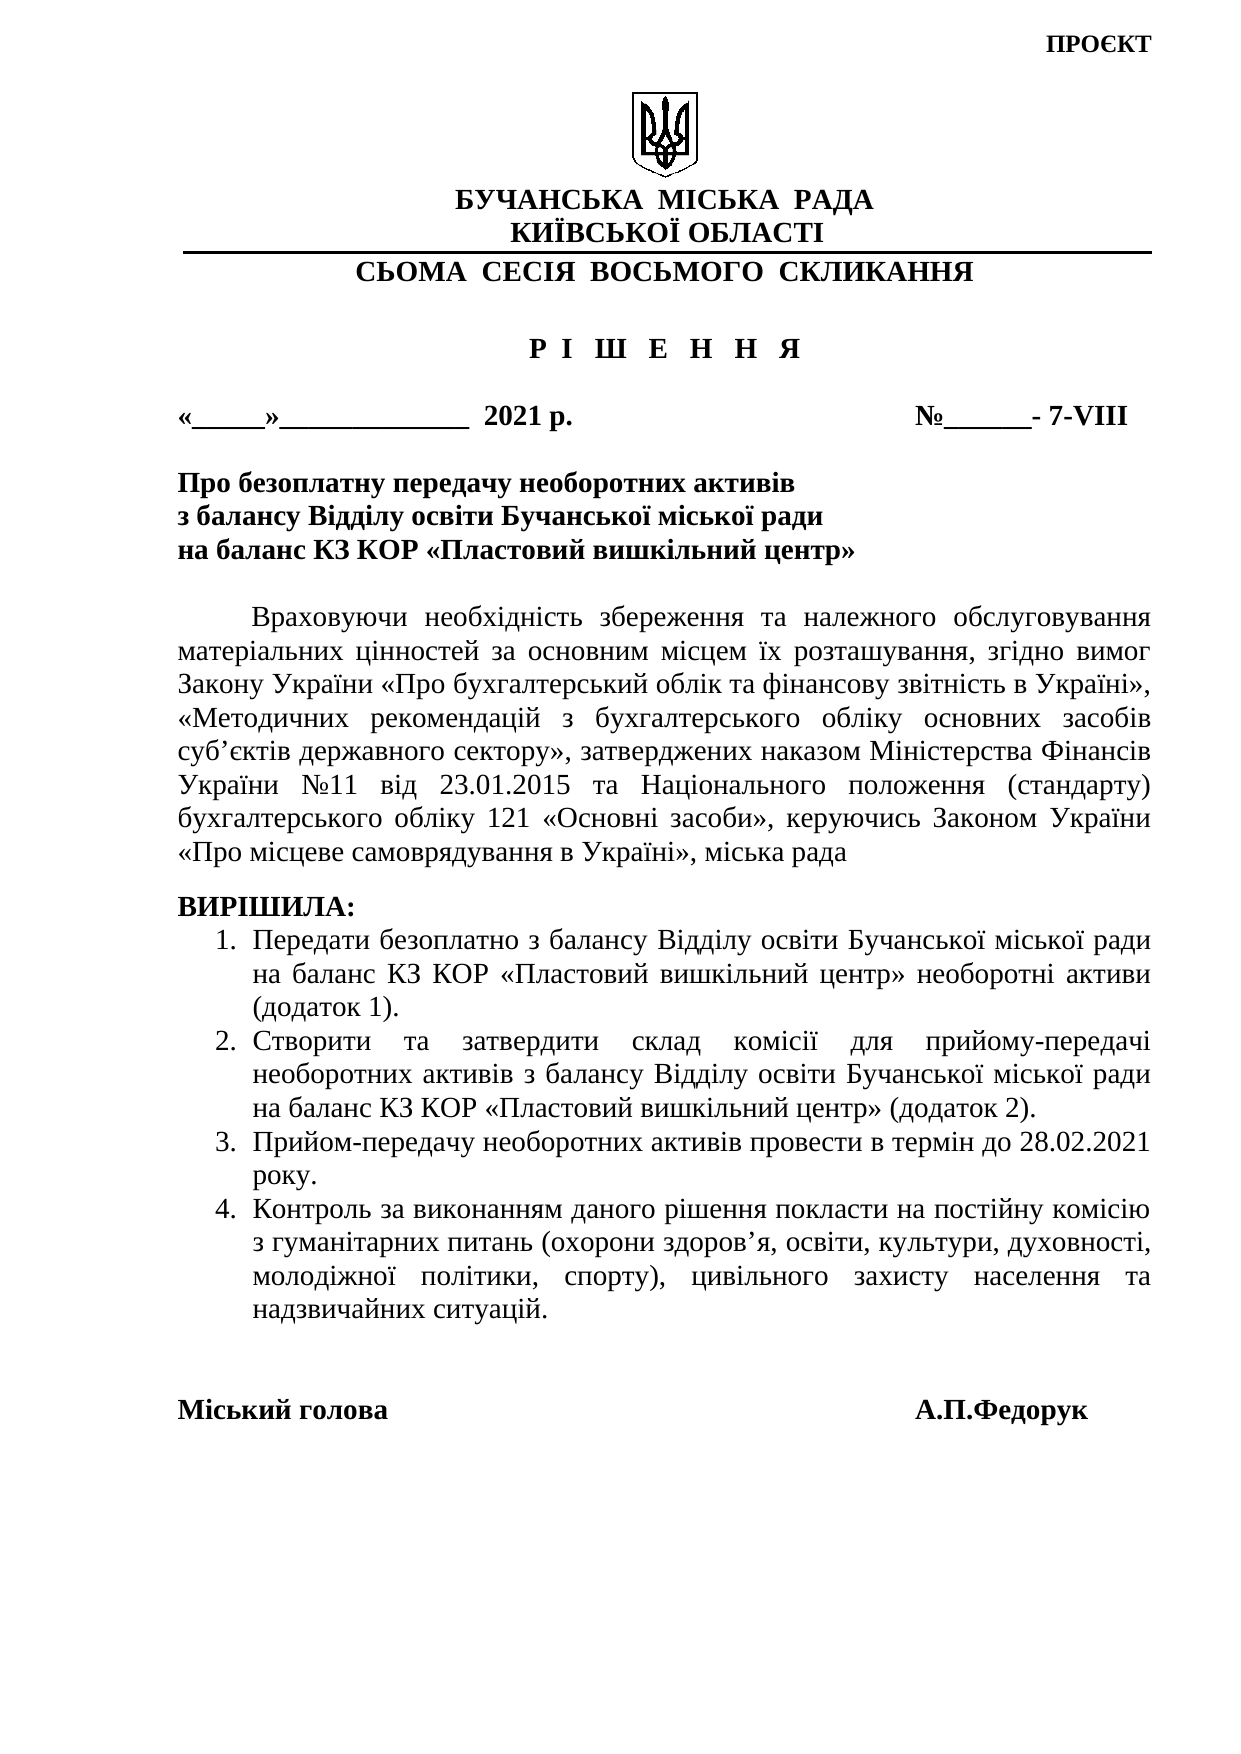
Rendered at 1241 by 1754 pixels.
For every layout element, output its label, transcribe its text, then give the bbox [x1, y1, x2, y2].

text БУЧАНСЬКА МІСЬКА РАДА [177, 182, 1152, 215]
text Враховуючи необхідність збереження та належного обслуговування матеріальних цінностей за основним місцем їх розташування, згідно вимог Закону України «Про бухгалтерський облік та фінансову звітність в Україні», «Методичних рекомендацій з бухгалтерського обліку основних засобів суб’єктів державного сектору», затверджених наказом Міністерства Фінансів України №11 від 23.01.2015 та Національного положення (стандарту) бухгалтерського обліку 121 «Основні засоби», керуючись Законом України «Про місцеве самоврядування в Україні», міська рада [177, 599, 1152, 867]
subtitle КИЇВСЬКОЇ ОБЛАСТІ [183, 215, 1152, 251]
text ВИРІШИЛА: [177, 889, 1152, 922]
list Передати безоплатно з балансу Відділу освіти Бучанської міської ради на баланс КЗ КОР «Пластовий вишкільний центр» необоротні активи (додаток 1). [215, 922, 1152, 1023]
subtitle ПРОЄКТ [177, 29, 1152, 58]
list Прийом-передачу необоротних активів провести в термін до 28.02.2021 року. [215, 1124, 1152, 1191]
text СЬОМА СЕСІЯ ВОСЬМОГО СКЛИКАННЯ [177, 254, 1152, 288]
text Міський голова А.П.Федорук [177, 1392, 1152, 1426]
text на баланс КЗ КОР «Пластовий вишкільний центр» [177, 532, 1152, 566]
list Контроль за виконанням даного рішення покласти на постійну комісію з гуманітарних питань (охорони здоров’я, освіти, культури, духовності, молодіжної політики, спорту), цивільного захисту населення та надзвичайних ситуацій. [215, 1191, 1152, 1325]
text з балансу Відділу освіти Бучанської міської ради [177, 498, 1152, 532]
list Створити та затвердити склад комісії для прийому-передачі необоротних активів з балансу Відділу освіти Бучанської міської ради на баланс КЗ КОР «Пластовий вишкільний центр» (додаток 2). [215, 1023, 1152, 1124]
subtitle «_____»_____________ 2021 р. №______- 7-VIІІ [177, 398, 1152, 431]
text Про безоплатну передачу необоротних активів [177, 465, 1152, 498]
subtitle Р І Ш Е Н Н Я [177, 331, 1152, 364]
